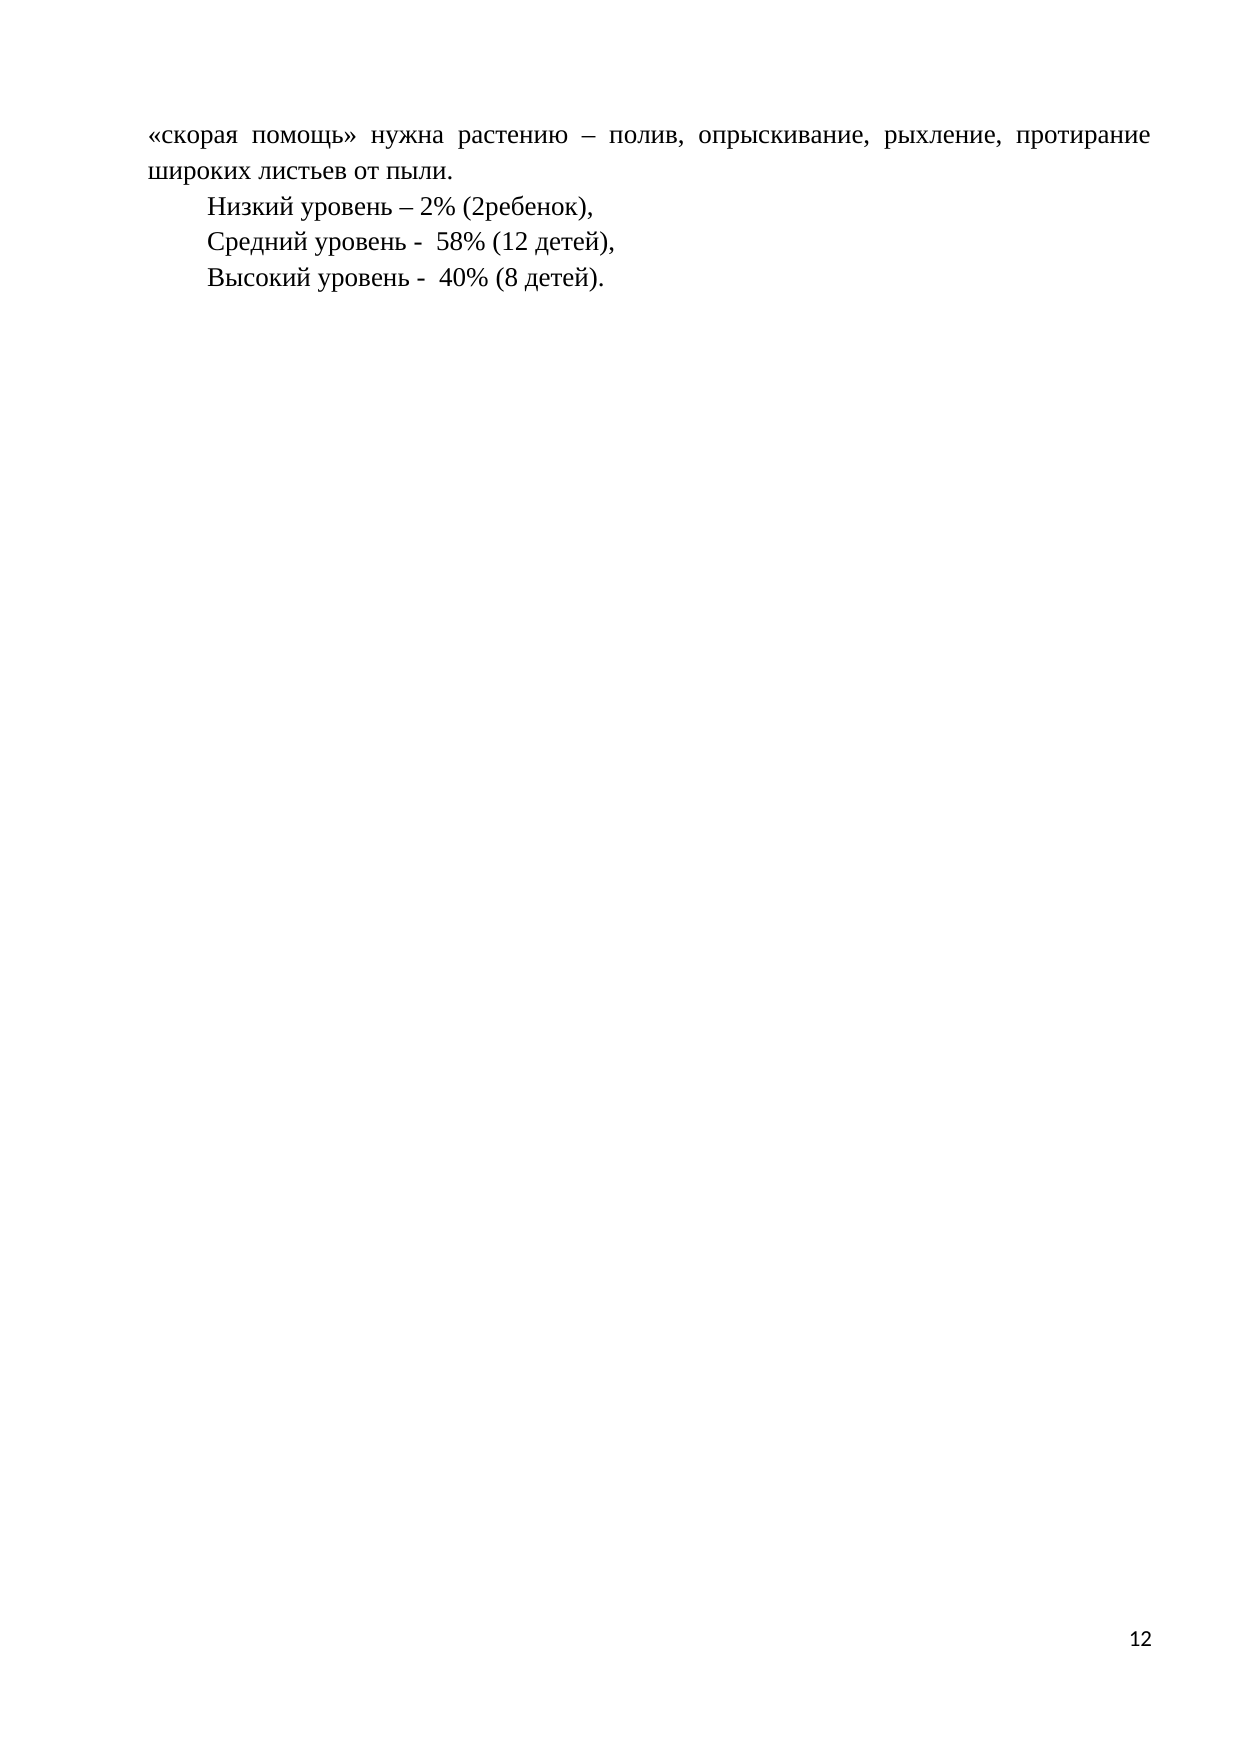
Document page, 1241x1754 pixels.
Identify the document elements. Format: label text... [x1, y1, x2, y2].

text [148, 118, 1152, 185]
text Высокий уровень - 40% (8 детей). [148, 261, 1152, 292]
text Низкий уровень – 2% (2ребенок), [148, 189, 1152, 221]
text Средний уровень - 58% (12 детей), [148, 225, 1152, 256]
